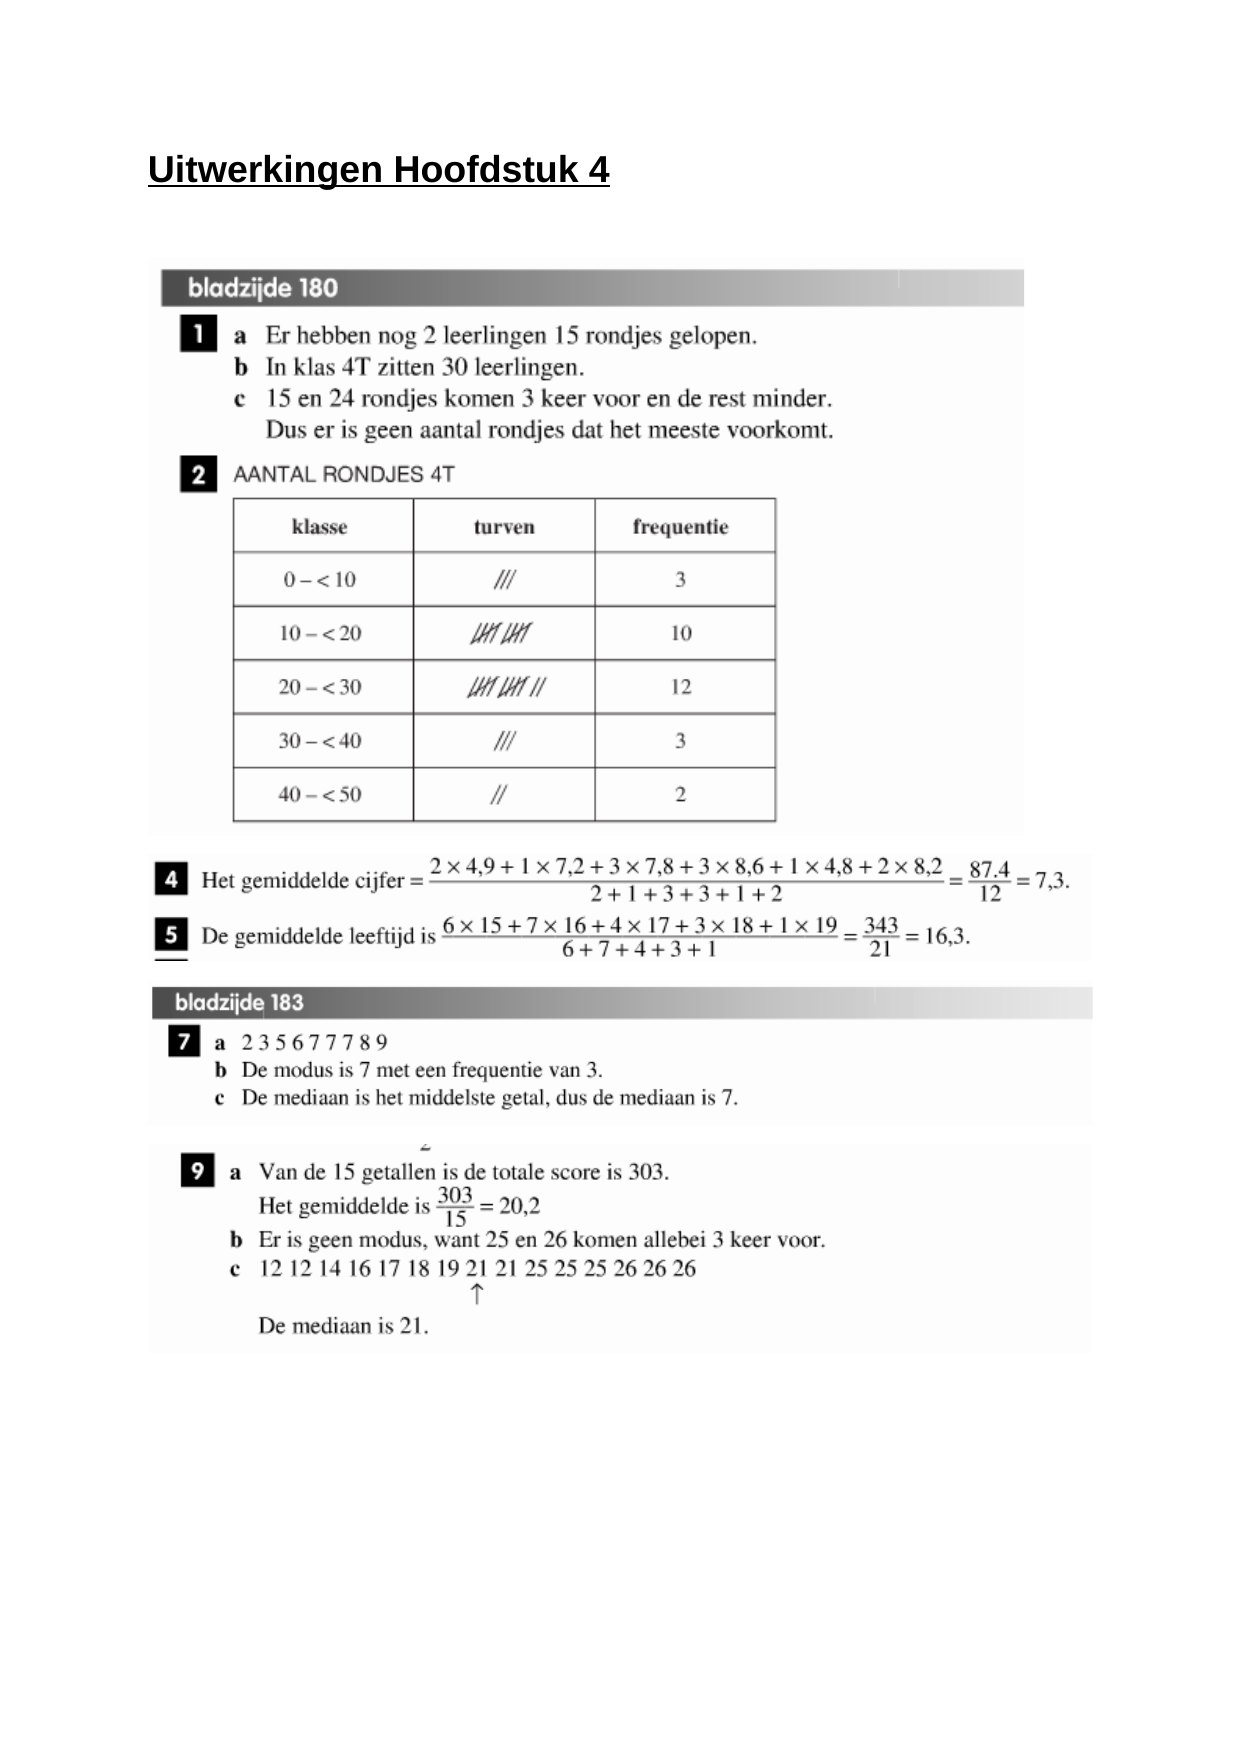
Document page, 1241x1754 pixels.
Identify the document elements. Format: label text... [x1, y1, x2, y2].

picture [147, 980, 1093, 1126]
text Uitwerkingen Hoofdstuk 4 [148, 148, 1093, 191]
picture [147, 257, 1025, 836]
picture [147, 1144, 1093, 1353]
picture [147, 854, 1093, 961]
